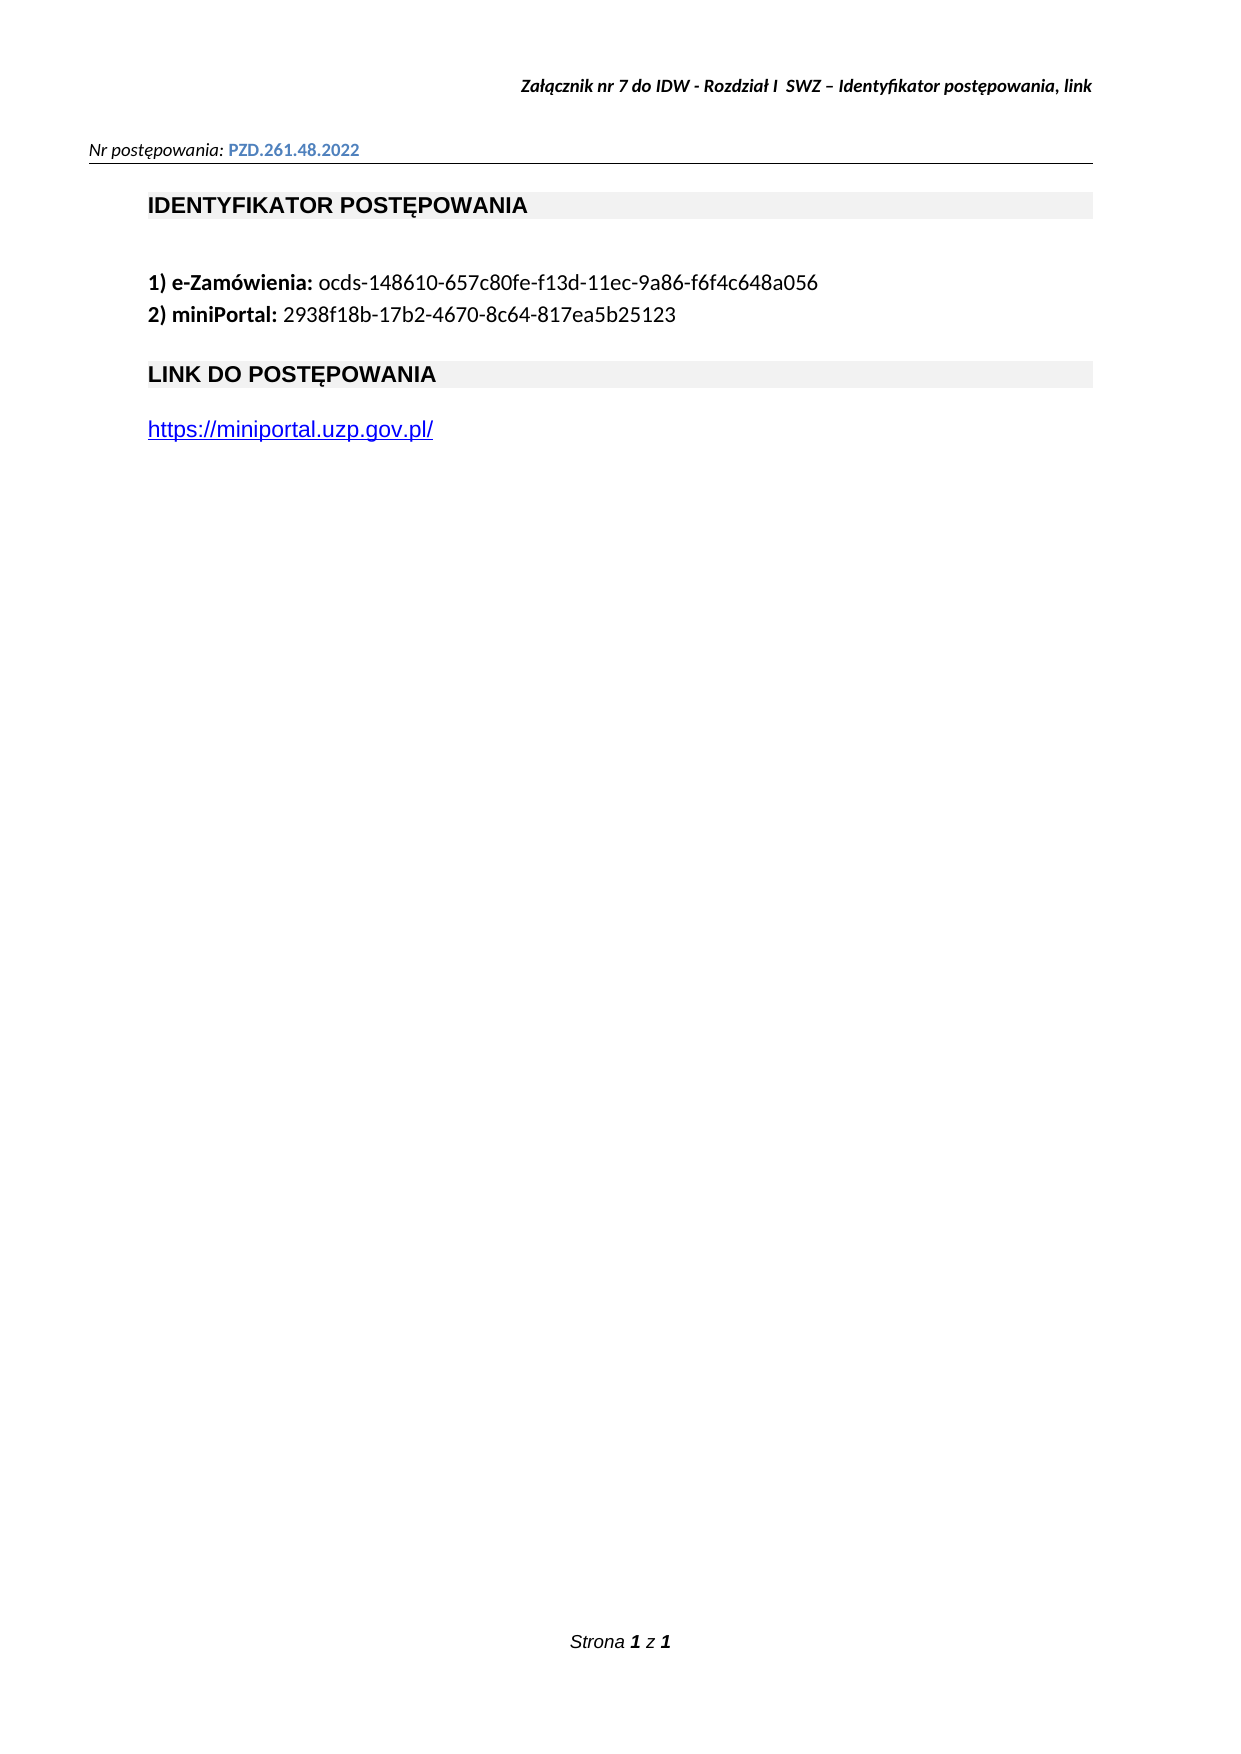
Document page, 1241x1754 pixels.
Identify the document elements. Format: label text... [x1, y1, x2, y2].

text https://miniportal.uzp.gov.pl/ [148, 416, 1093, 442]
text 2) miniPortal: 2938f18b-17b2-4670-8c64-817ea5b25123 [148, 300, 1093, 328]
text 1) e-Zamówienia: ocds-148610-657c80fe-f13d-11ec-9a86-f6f4c648a056 [148, 268, 1093, 297]
text IDENTYFIKATOR POSTĘPOWANIA [148, 192, 1093, 219]
text LINK DO POSTĘPOWANIA [148, 361, 1093, 388]
